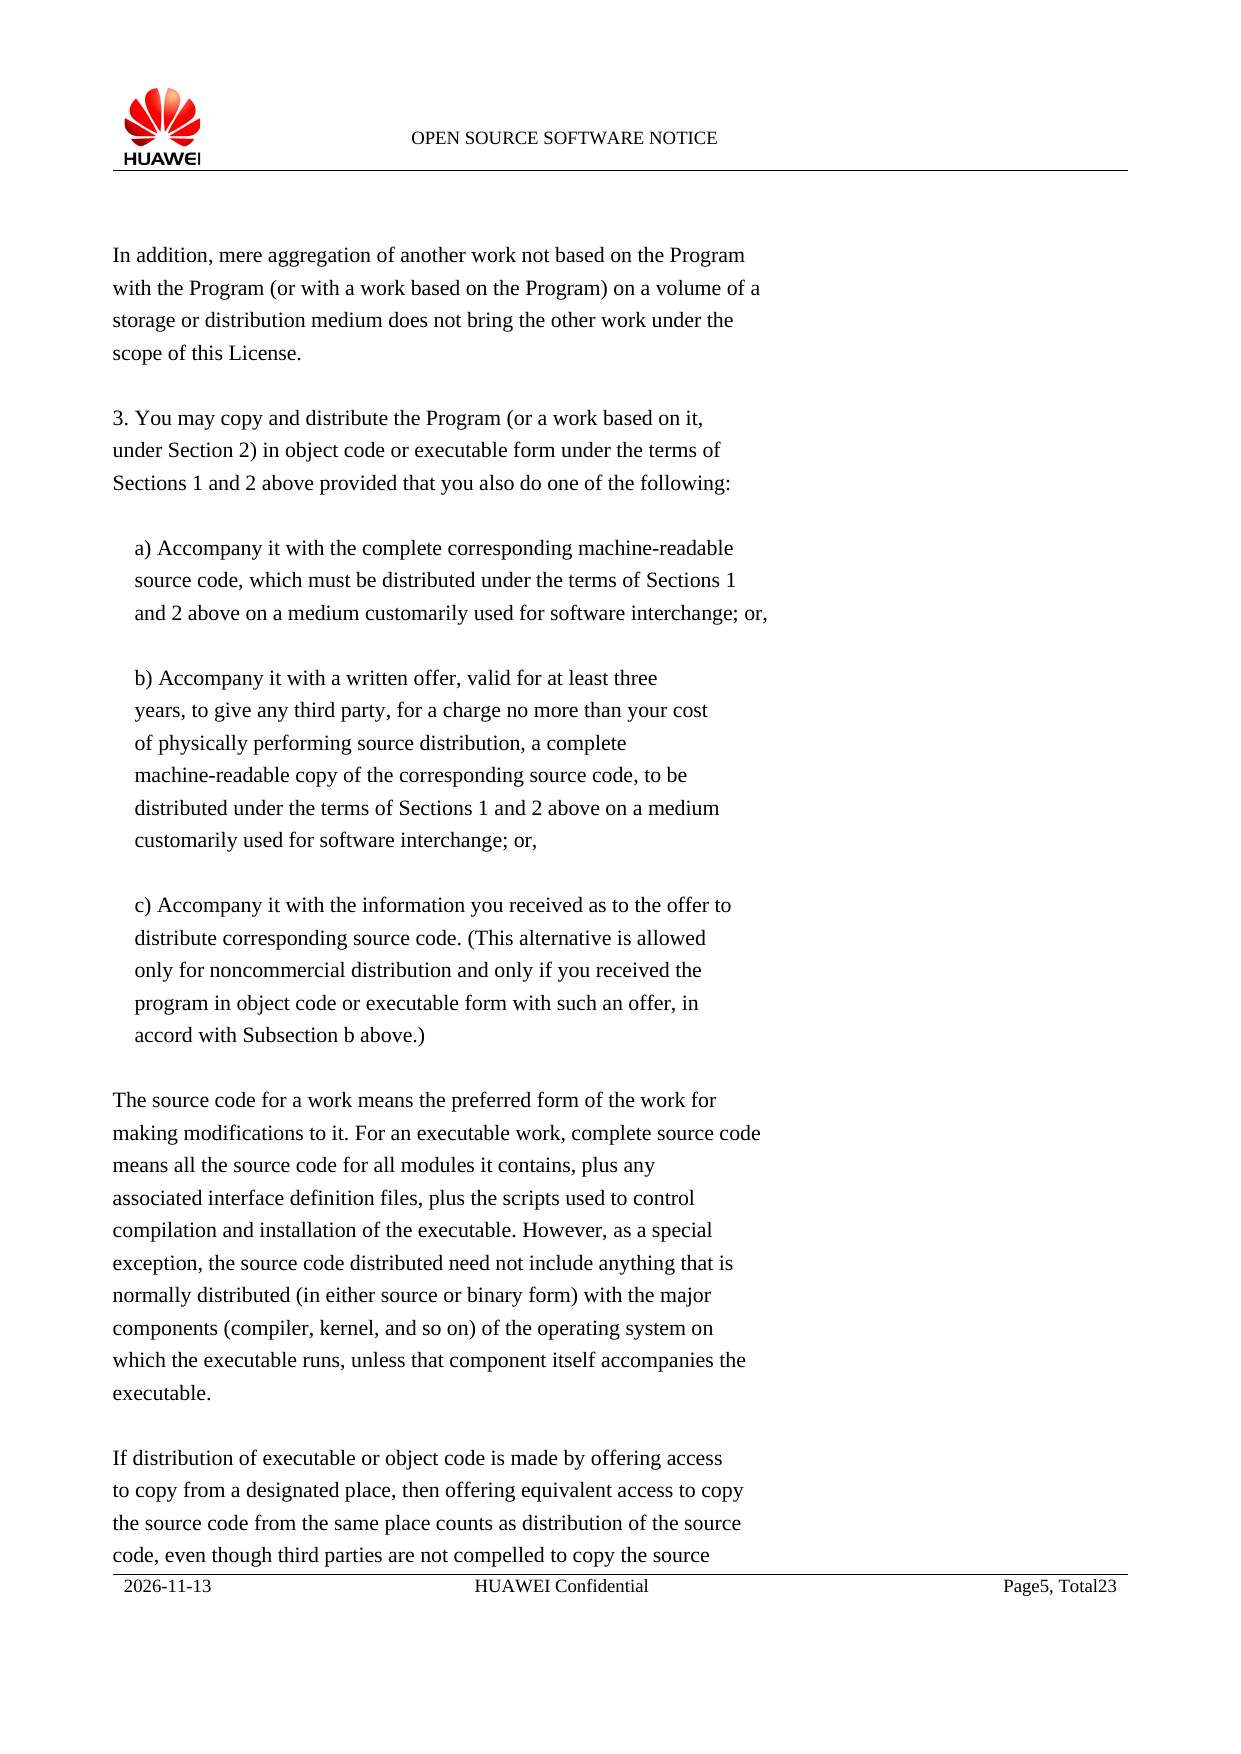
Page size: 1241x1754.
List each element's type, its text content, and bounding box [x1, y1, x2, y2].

picture [124, 88, 201, 165]
